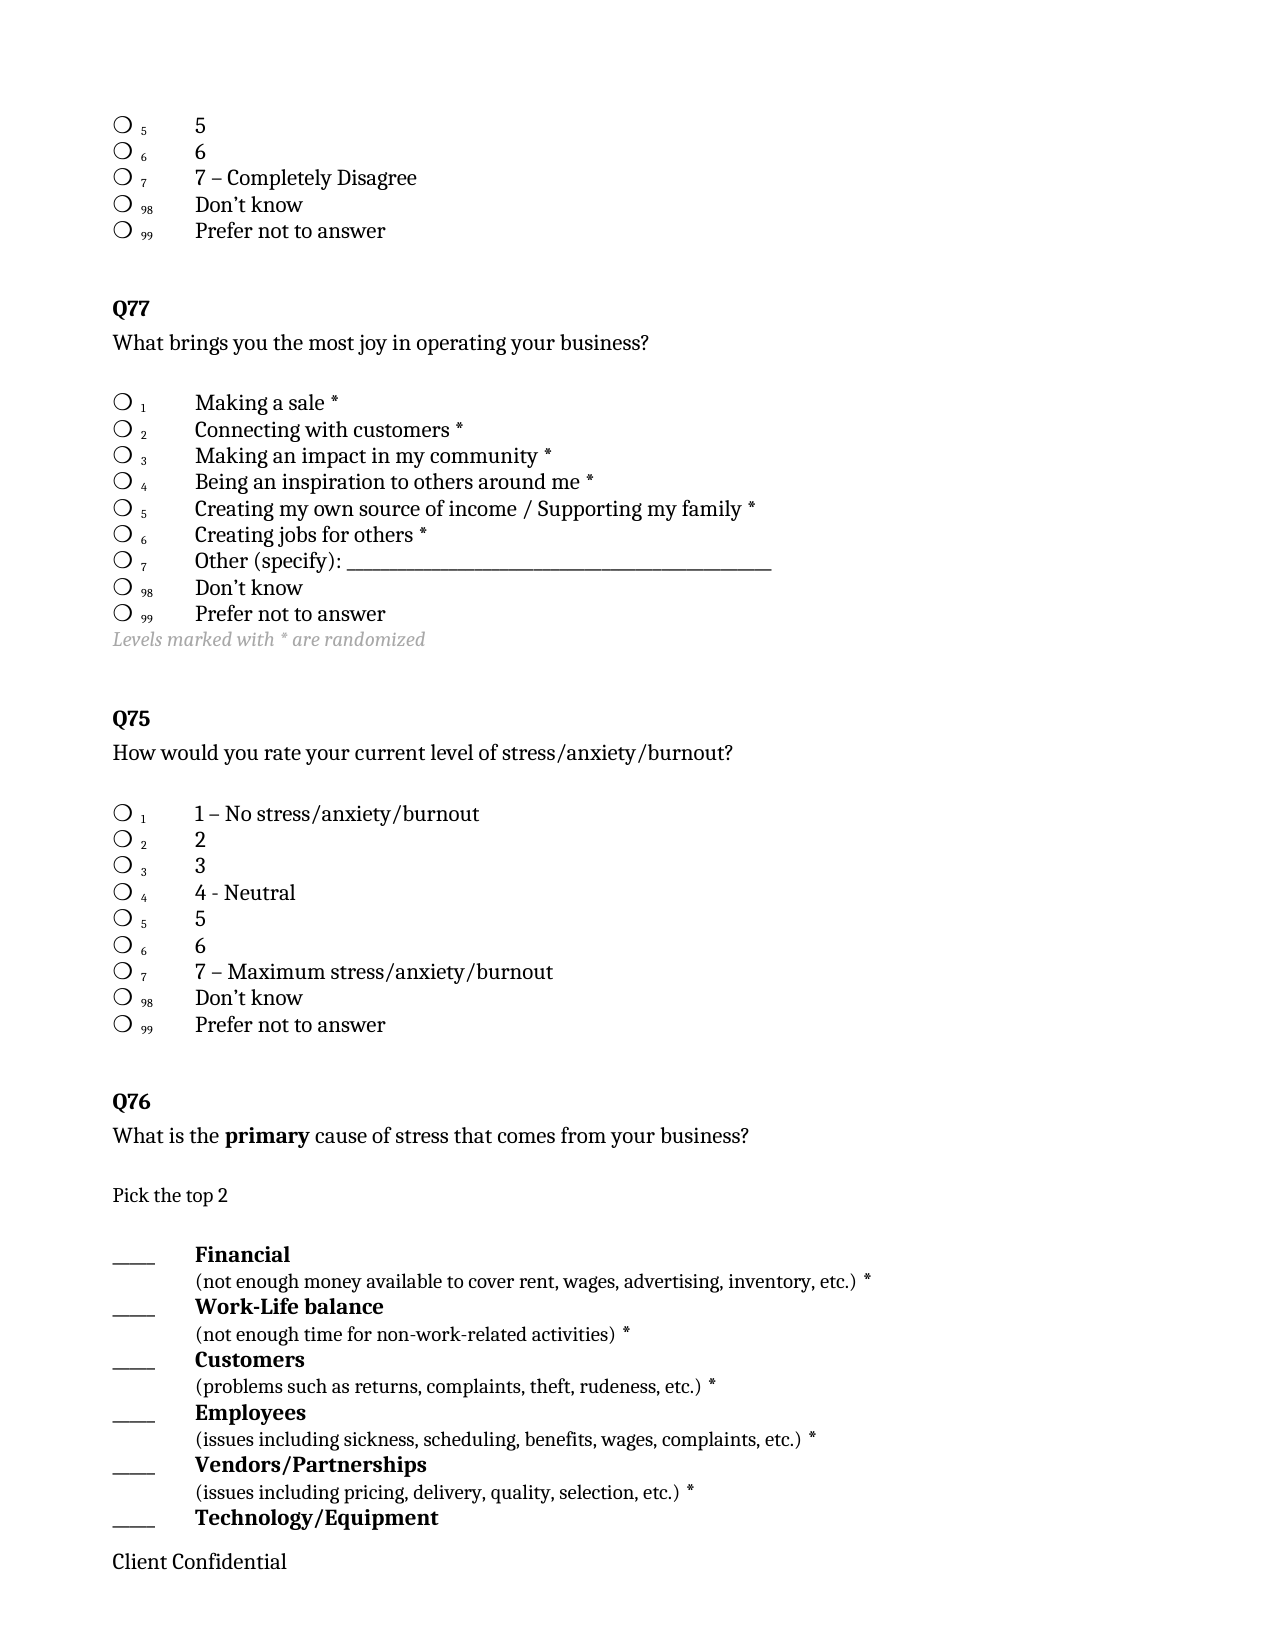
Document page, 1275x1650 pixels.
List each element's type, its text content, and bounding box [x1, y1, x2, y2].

table_cell Connecting with customers * [184, 416, 1151, 443]
table_cell 3 [184, 853, 1151, 880]
table_cell ❍ 5 [101, 113, 184, 139]
table_cell _____ [101, 1452, 184, 1505]
table_cell ❍ 5 [101, 496, 184, 522]
table_cell Prefer not to answer [184, 601, 1151, 627]
table_cell 2 [184, 827, 1151, 853]
table_cell Prefer not to answer [184, 218, 1151, 244]
table_cell Work-Life balance (not enough time for non-work-related activities) * [184, 1294, 1151, 1347]
table_cell ❍ 2 [101, 827, 184, 853]
table_cell Don’t know [184, 192, 1151, 218]
text Q75 [112, 706, 1162, 732]
table_cell Being an inspiration to others around me * [184, 469, 1151, 496]
table_cell Employees (issues including sickness, scheduling, benefits, wages, complaints, etc.) * [184, 1400, 1151, 1452]
table_cell 5 [184, 113, 1151, 139]
table_cell _____ [101, 1294, 184, 1347]
table_cell Don’t know [184, 985, 1151, 1011]
table_header ❍ 1 [101, 801, 184, 827]
text What is the primary cause of stress that comes from your business? Pick the top 2 [112, 1123, 1162, 1237]
table_cell ❍ 2 [101, 416, 184, 443]
table_cell _____ [101, 1400, 184, 1452]
table_cell Customers (problems such as returns, complaints, theft, rudeness, etc.) * [184, 1347, 1151, 1399]
table_cell ❍ 6 [101, 522, 184, 548]
table_cell ❍ 7 [101, 959, 184, 985]
text How would you rate your current level of stress/anxiety/burnout? [112, 740, 1162, 797]
table_cell Don’t know [184, 575, 1151, 601]
table_cell Creating jobs for others * [184, 522, 1151, 548]
table_cell ❍ 98 [101, 192, 184, 218]
table_cell Other (specify): __________________________________________________ [184, 548, 1151, 574]
table_cell Vendors/Partnerships (issues including pricing, delivery, quality, selection, etc.) * [184, 1452, 1151, 1505]
table_cell ❍ 99 [101, 1011, 184, 1038]
text Levels marked with * are randomized [112, 627, 1162, 651]
table_cell 4 - Neutral [184, 880, 1151, 906]
table_cell Making an impact in my community * [184, 443, 1151, 469]
table_cell ❍ 6 [101, 933, 184, 959]
text Q77 [112, 295, 1162, 322]
table_header ❍ 1 [101, 390, 184, 416]
table_cell ❍ 3 [101, 443, 184, 469]
table_cell ❍ 99 [101, 218, 184, 244]
table_cell 6 [184, 933, 1151, 959]
table_cell Prefer not to answer [184, 1011, 1151, 1038]
table_cell ❍ 5 [101, 906, 184, 932]
table_cell _____ [101, 1505, 184, 1531]
table_header Financial (not enough money available to cover rent, wages, advertising, inventory, etc.) * [184, 1241, 1151, 1294]
table_cell ❍ 98 [101, 575, 184, 601]
table_cell ❍ 4 [101, 880, 184, 906]
table_header Making a sale * [184, 390, 1151, 416]
table_cell ❍ 6 [101, 139, 184, 165]
text What brings you the most joy in operating your business? [112, 330, 1162, 386]
table_header _____ [101, 1241, 184, 1294]
table_cell 7 – Maximum stress/anxiety/burnout [184, 959, 1151, 985]
table_cell ❍ 4 [101, 469, 184, 496]
table_header 1 – No stress/anxiety/burnout [184, 801, 1151, 827]
table_cell ❍ 3 [101, 853, 184, 880]
table_cell ❍ 99 [101, 601, 184, 627]
text Q76 [112, 1089, 1162, 1115]
table_cell ❍ 98 [101, 985, 184, 1011]
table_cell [184, 1505, 1151, 1531]
table_cell 7 – Completely Disagree [184, 165, 1151, 192]
table_cell ❍ 7 [101, 165, 184, 192]
table_cell 6 [184, 139, 1151, 165]
table_cell Creating my own source of income / Supporting my family * [184, 496, 1151, 522]
table_cell ❍ 7 [101, 548, 184, 574]
table_cell 5 [184, 906, 1151, 932]
table_cell _____ [101, 1347, 184, 1399]
